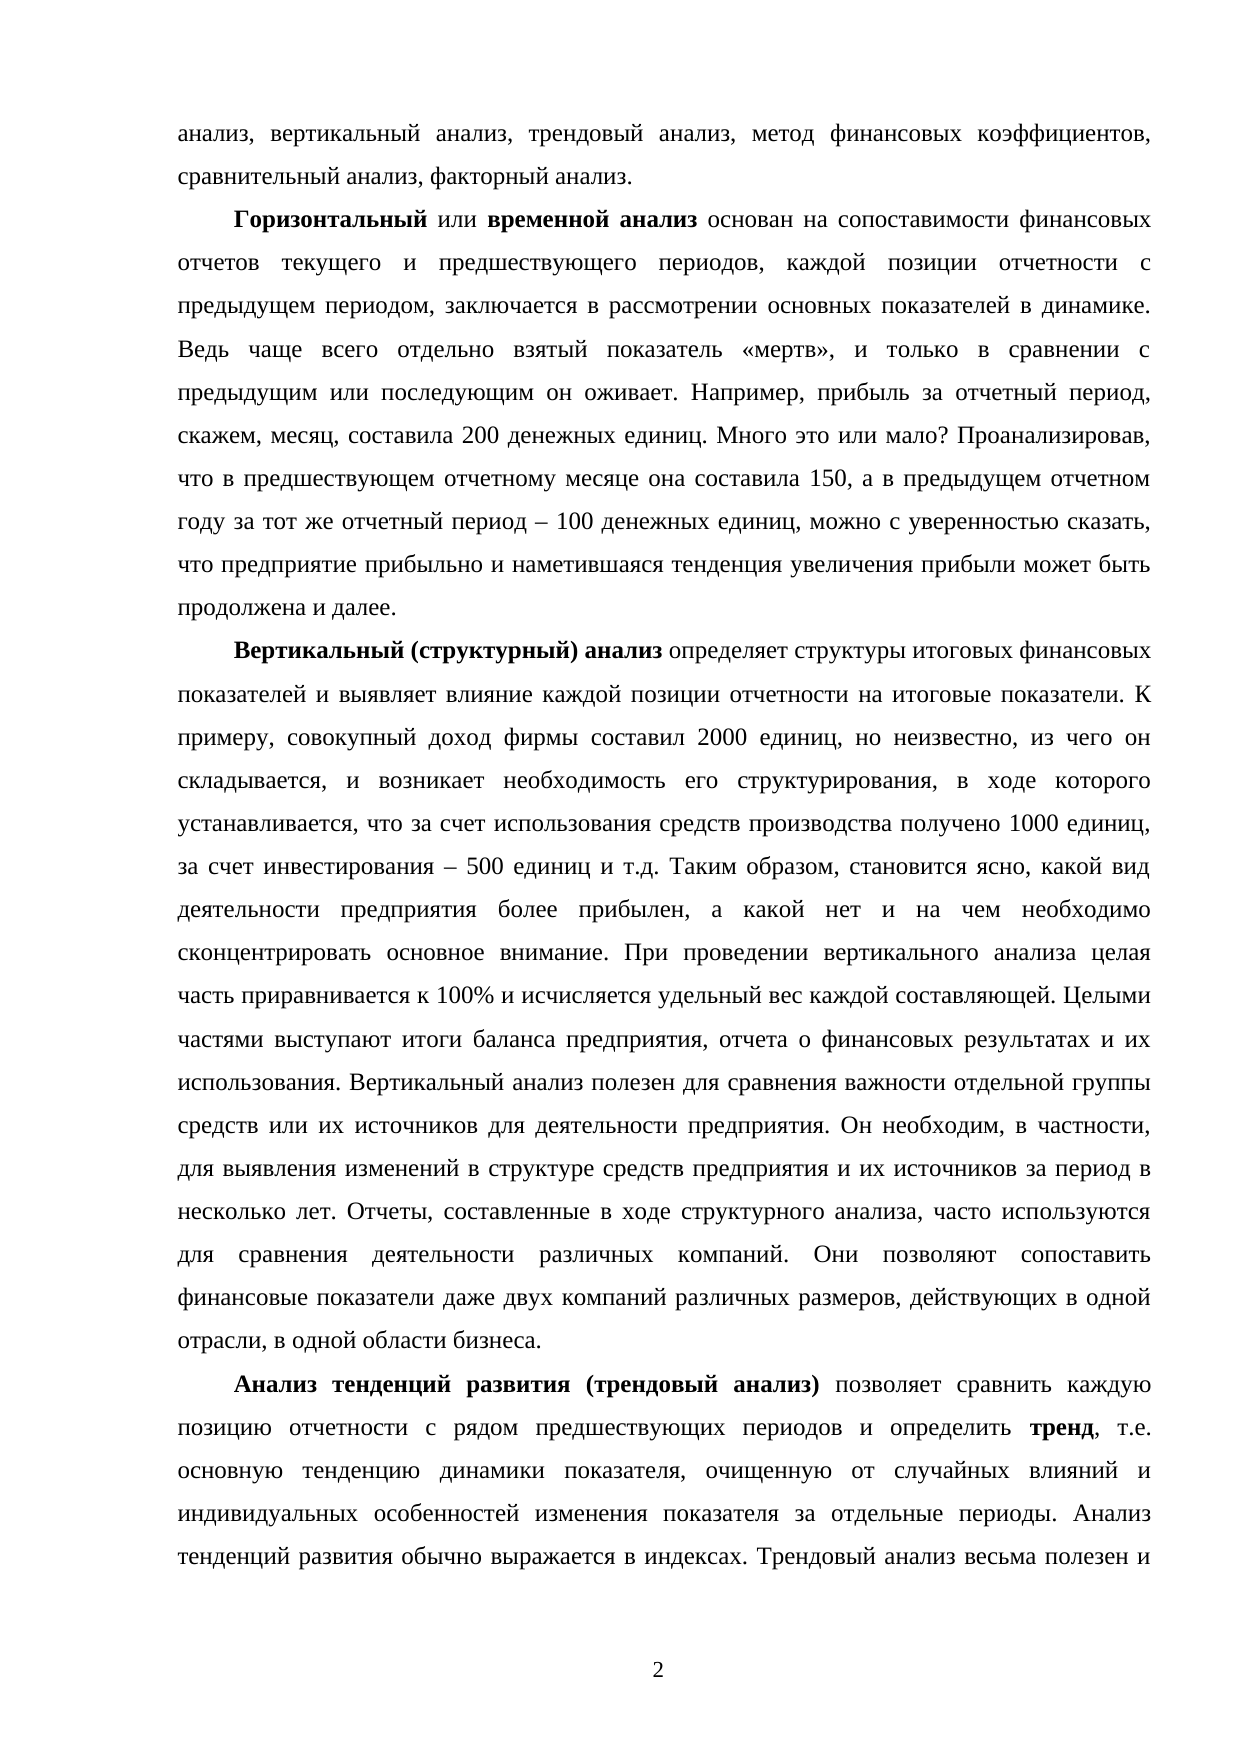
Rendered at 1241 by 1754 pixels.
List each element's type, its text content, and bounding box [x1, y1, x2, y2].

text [177, 118, 1152, 190]
text Горизонтальный или временной анализ основан на сопоставимости финансовых отчетов текущего и предшествующего периодов, каждой позиции отчетности с предыдущем периодом, заключается в рассмотрении основных показателей в динамике. Ведь чаще всего отдельно взятый показатель «мертв», и только в сравнении с предыдущим или последующим он оживает. Например, прибыль за отчетный период, скажем, месяц, составила 200 денежных единиц. Много это или мало? Проанализировав, что в предшествующем отчетному месяце она составила 150, а в предыдущем отчетном году за тот же отчетный период – 100 денежных единиц, можно с уверенностью сказать, что предприятие прибыльно и наметившаяся тенденция увеличения прибыли может быть продолжена и далее. [177, 204, 1152, 621]
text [177, 1369, 1152, 1570]
text Вертикальный (структурный) анализ определяет структуры итоговых финансовых показателей и выявляет влияние каждой позиции отчетности на итоговые показатели. К примеру, совокупный доход фирмы составил 2000 единиц, но неизвестно, из чего он складывается, и возникает необходимость его структурирования, в ходе которого устанавливается, что за счет использования средств производства получено 1000 единиц, за счет инвестирования – 500 единиц и т.д. Таким образом, становится ясно, какой вид деятельности предприятия более прибылен, а какой нет и на чем необходимо сконцентрировать основное внимание. При проведении вертикального анализа целая часть приравнивается к 100% и исчисляется удельный вес каждой составляющей. Целыми частями выступают итоги баланса предприятия, отчета о финансовых результатах и их использования. Вертикальный анализ полезен для сравнения важности отдельной группы средств или их источников для деятельности предприятия. Он необходим, в частности, для выявления изменений в структуре средств предприятия и их источников за период в несколько лет. Отчеты, составленные в ходе структурного анализа, часто используются для сравнения деятельности различных компаний. Они позволяют сопоставить финансовые показатели даже двух компаний различных размеров, действующих в одной отрасли, в одной области бизнеса. [177, 636, 1152, 1354]
